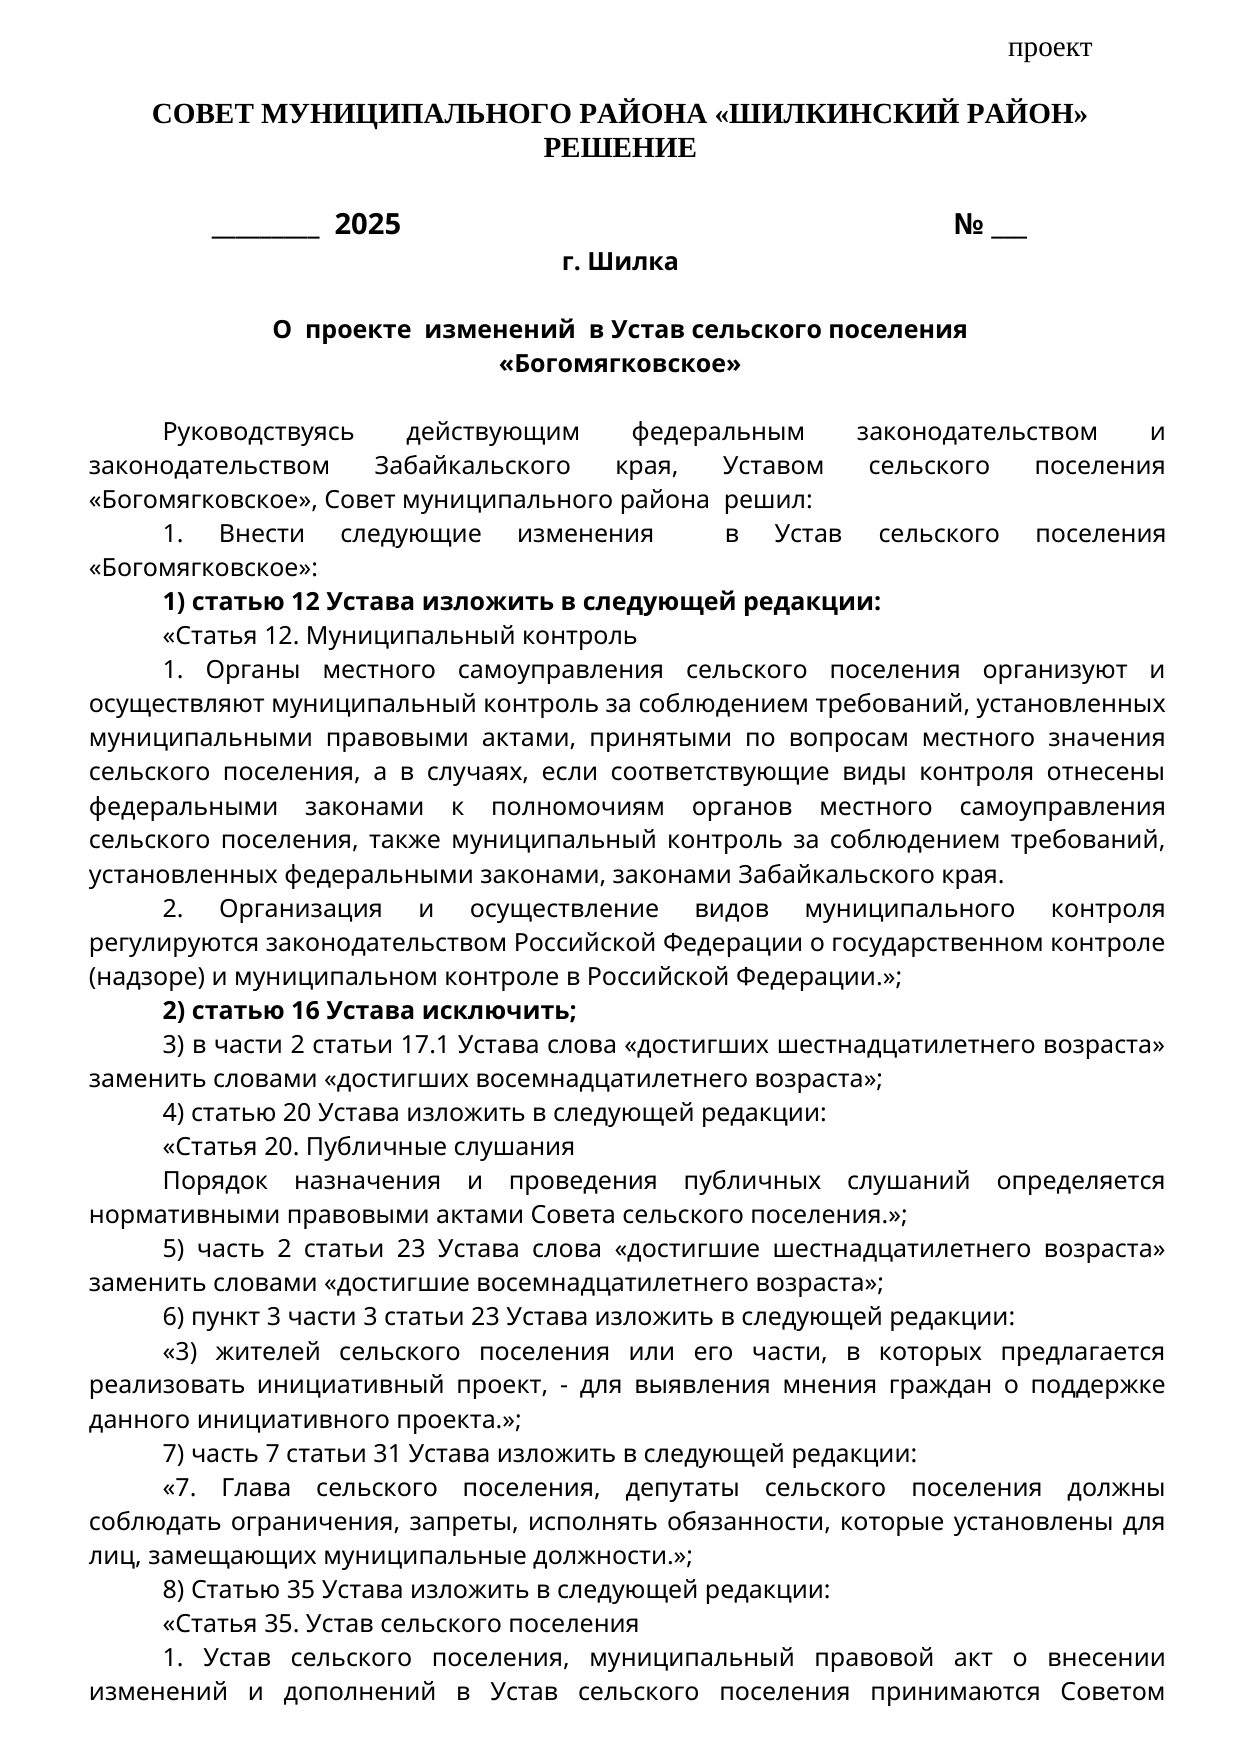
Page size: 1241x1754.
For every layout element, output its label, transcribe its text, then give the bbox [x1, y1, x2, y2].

text 8) Статью 35 Устава изложить в следующей редакции: [89, 1572, 1167, 1606]
text «Статья 12. Муниципальный контроль [89, 618, 1167, 652]
text 7) часть 7 статьи 31 Устава изложить в следующей редакции: [89, 1435, 1167, 1469]
text 1. Органы местного самоуправления сельского поселения организуют и осуществляют муниципальный контроль за соблюдением требований, установленных муниципальными правовыми актами, принятыми по вопросам местного значения сельского поселения, а в случаях, если соответствующие виды контроля отнесены федеральными законами к полномочиям органов местного самоуправления сельского поселения, также муниципальный контроль за соблюдением требований, установленных федеральными законами, законами Забайкальского края. [89, 652, 1167, 890]
text «3) жителей сельского поселения или его части, в которых предлагается реализовать инициативный проект, - для выявления мнения граждан о поддержке данного инициативного проекта.»; [89, 1333, 1167, 1435]
text _________ 2025 № ___ [148, 203, 1092, 243]
text СОВЕТ МУНИЦИПАЛЬНОГО РАЙОНА «ШИЛКИНСКИЙ РАЙОН» [148, 97, 1092, 130]
text Порядок назначения и проведения публичных слушаний определяется нормативными правовыми актами Совета сельского поселения.»; [89, 1163, 1167, 1231]
list 1) статью 12 Устава изложить в следующей редакции: [89, 584, 1167, 618]
text «Статья 35. Устав сельского поселения [89, 1606, 1167, 1640]
text РЕШЕНИЕ [148, 130, 1092, 164]
text 2. Организация и осуществление видов муниципального контроля регулируются законодательством Российской Федерации о государственном контроле (надзоре) и муниципальном контроле в Российской Федерации.»; [89, 890, 1167, 992]
text 4) статью 20 Устава изложить в следующей редакции: [89, 1095, 1167, 1129]
text г. Шилка [148, 243, 1092, 277]
text 5) часть 2 статьи 23 Устава слова «достигшие шестнадцатилетнего возраста» заменить словами «достигшие восемнадцатилетнего возраста»; [89, 1231, 1167, 1299]
text «7. Глава сельского поселения, депутаты сельского поселения должны соблюдать ограничения, запреты, исполнять обязанности, которые установлены для лиц, замещающих муниципальные должности.»; [89, 1469, 1167, 1572]
text проект [148, 29, 1092, 63]
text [89, 1640, 1167, 1708]
text О проекте изменений в Устав сельского поселения «Богомягковское» [148, 311, 1092, 379]
text Руководствуясь действующим федеральным законодательством и законодательством Забайкальского края, Уставом сельского поселения «Богомягковское», Совет муниципального района решил: [89, 413, 1167, 516]
text 1. Внести следующие изменения в Устав сельского поселения «Богомягковское»: [89, 516, 1167, 584]
text «Статья 20. Публичные слушания [89, 1129, 1167, 1163]
text 3) в части 2 статьи 17.1 Устава слова «достигших шестнадцатилетнего возраста» заменить словами «достигших восемнадцатилетнего возраста»; [89, 1027, 1167, 1095]
text 2) статью 16 Устава исключить; [89, 992, 1167, 1027]
text 6) пункт 3 части 3 статьи 23 Устава изложить в следующей редакции: [89, 1299, 1167, 1333]
